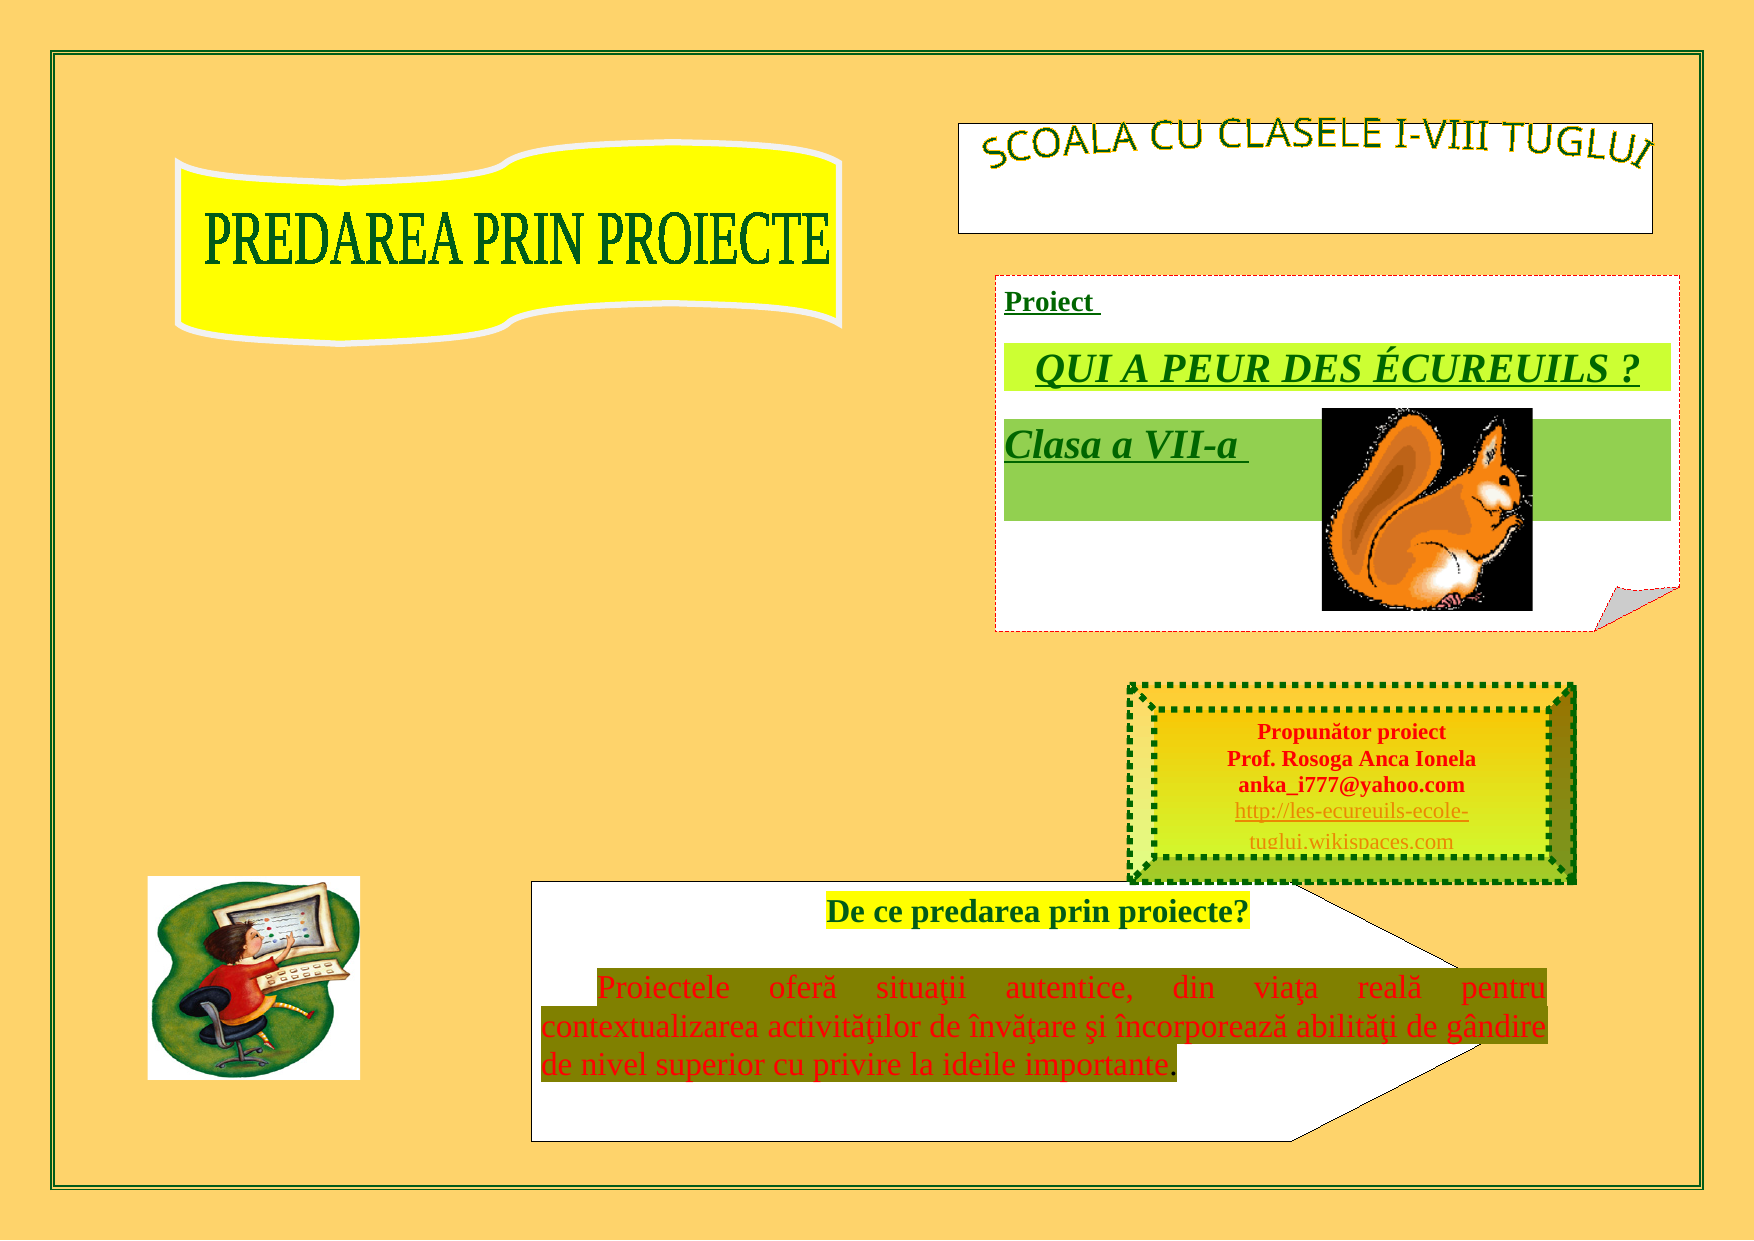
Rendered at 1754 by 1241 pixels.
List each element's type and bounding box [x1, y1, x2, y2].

picture [147, 876, 361, 1080]
picture [1321, 408, 1533, 611]
